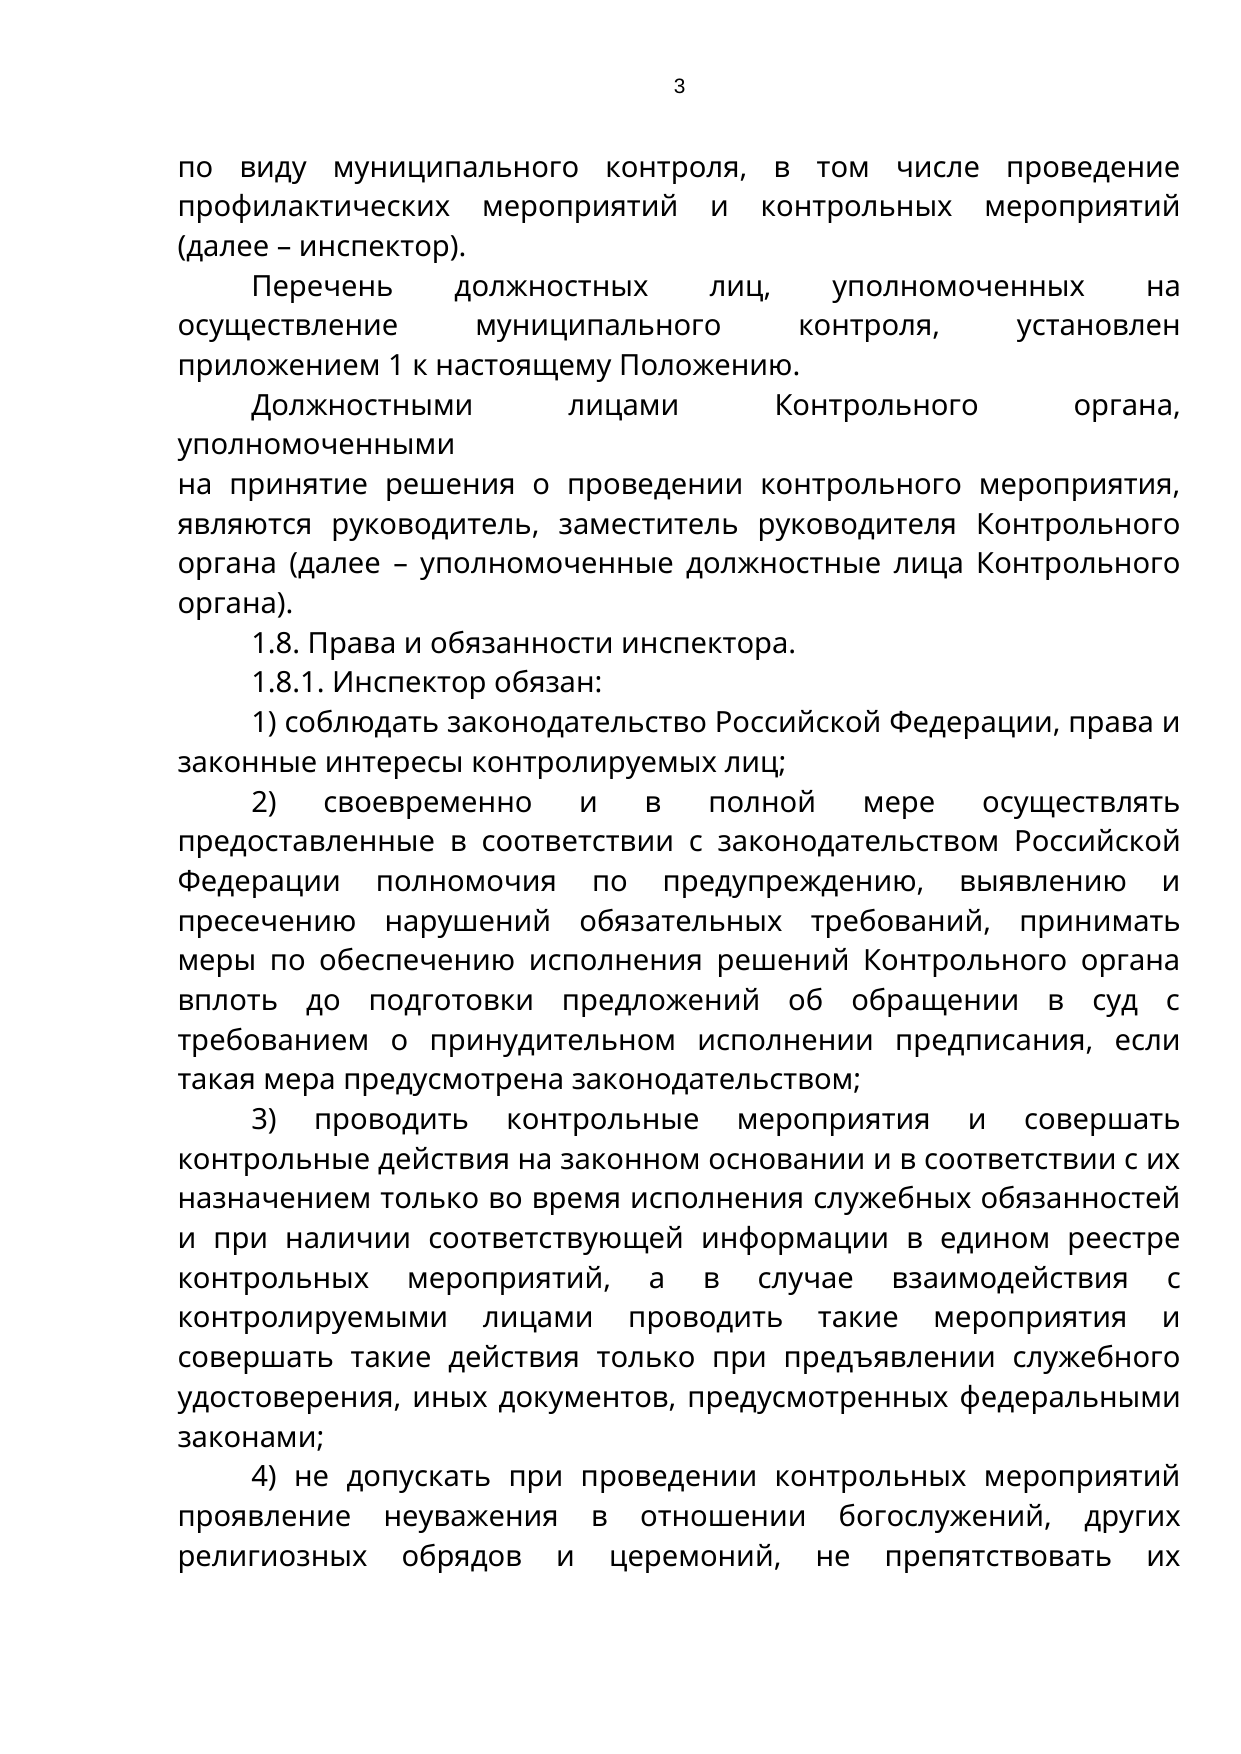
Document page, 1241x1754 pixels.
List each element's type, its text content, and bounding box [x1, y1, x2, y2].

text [177, 146, 1181, 265]
list 3) проводить контрольные мероприятия и совершать контрольные действия на законном основании и в соответствии с их назначением только во время исполнения служебных обязанностей и при наличии соответствующей информации в едином реестре контрольных мероприятий, а в случае взаимодействия с контролируемыми лицами проводить такие мероприятия и совершать такие действия только при предъявлении служебного удостоверения, иных документов, предусмотренных федеральными законами; [177, 1098, 1181, 1456]
list 1.8.1. Инспектор обязан: [177, 662, 1181, 701]
list 1.8. Права и обязанности инспектора. [177, 622, 1181, 662]
list 1) соблюдать законодательство Российской Федерации, права и законные интересы контролируемых лиц; [177, 701, 1181, 781]
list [177, 1456, 1181, 1574]
list 2) своевременно и в полной мере осуществлять предоставленные в соответствии с законодательством Российской Федерации полномочия по предупреждению, выявлению и пресечению нарушений обязательных требований, принимать меры по обеспечению исполнения решений Контрольного органа вплоть до подготовки предложений об обращении в суд с требованием о принудительном исполнении предписания, если такая мера предусмотрена законодательством; [177, 781, 1181, 1098]
text Должностными лицами Контрольного органа, уполномоченными на принятие решения о проведении контрольного мероприятия, являются руководитель, заместитель руководителя Контрольного органа (далее – уполномоченные должностные лица Контрольного органа). [177, 384, 1181, 622]
text Перечень должностных лиц, уполномоченных на осуществление муниципального контроля, установлен приложением 1 к настоящему Положению. [177, 265, 1181, 384]
